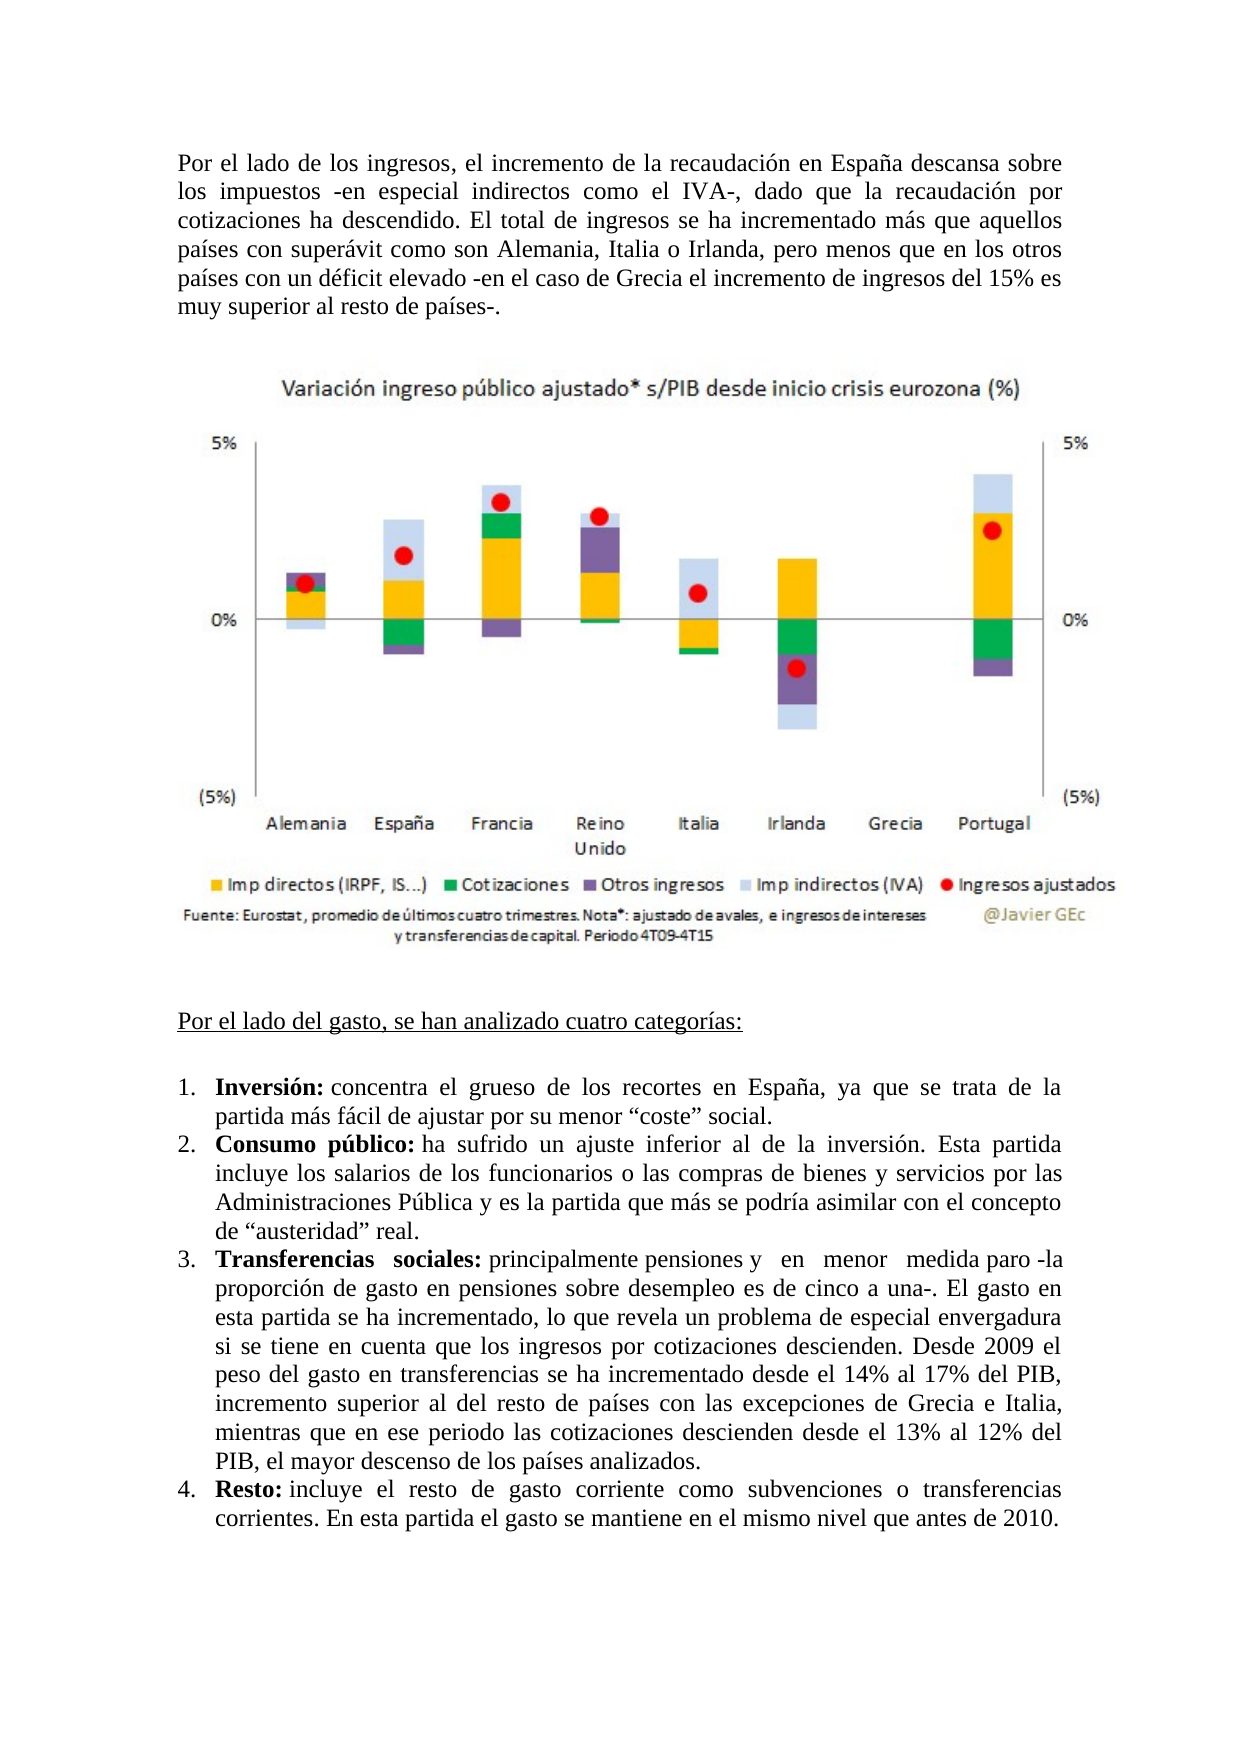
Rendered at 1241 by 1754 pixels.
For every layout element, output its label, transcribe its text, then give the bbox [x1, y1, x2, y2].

text Por el lado de los ingresos, el incremento de la recaudación en España descansa sobre los impuestos -en especial indirectos como el IVA-, dado que la recaudación por cotizaciones ha descendido. El total de ingresos se ha incrementado más que aquellos países con superávit como son Alemania, Italia o Irlanda, pero menos que en los otros países con un déficit elevado -en el caso de Grecia el incremento de ingresos del 15% es muy superior al resto de países-. [177, 148, 1063, 320]
list Resto: incluye el resto de gasto corriente como subvenciones o transferencias corrientes. En esta partida el gasto se mantiene en el mismo nivel que antes de 2010. [177, 1474, 1063, 1532]
text Por el lado del gasto, se han analizado cuatro categorías: [177, 1006, 1063, 1034]
list Transferencias sociales: principalmente pensiones y en menor medida paro -la proporción de gasto en pensiones sobre desempleo es de cinco a una-. El gasto en esta partida se ha incrementado, lo que revela un problema de especial envergadura si se tiene en cuenta que los ingresos por cotizaciones descienden. Desde 2009 el peso del gasto en transferencias se ha incrementado desde el 14% al 17% del PIB, incremento superior al del resto de países con las excepciones de Grecia e Italia, mientras que en ese periodo las cotizaciones descienden desde el 13% al 12% del PIB, el mayor descenso de los países analizados. [177, 1244, 1063, 1474]
list Inversión: concentra el grueso de los recortes en España, ya que se trata de la partida más fácil de ajustar por su menor “coste” social. [177, 1072, 1063, 1129]
list Consumo público: ha sufrido un ajuste inferior al de la inversión. Esta partida incluye los salarios de los funcionarios o las compras de bienes y servicios por las Administraciones Pública y es la partida que más se podría asimilar con el concepto de “austeridad” real. [177, 1129, 1063, 1244]
picture [177, 357, 1123, 949]
